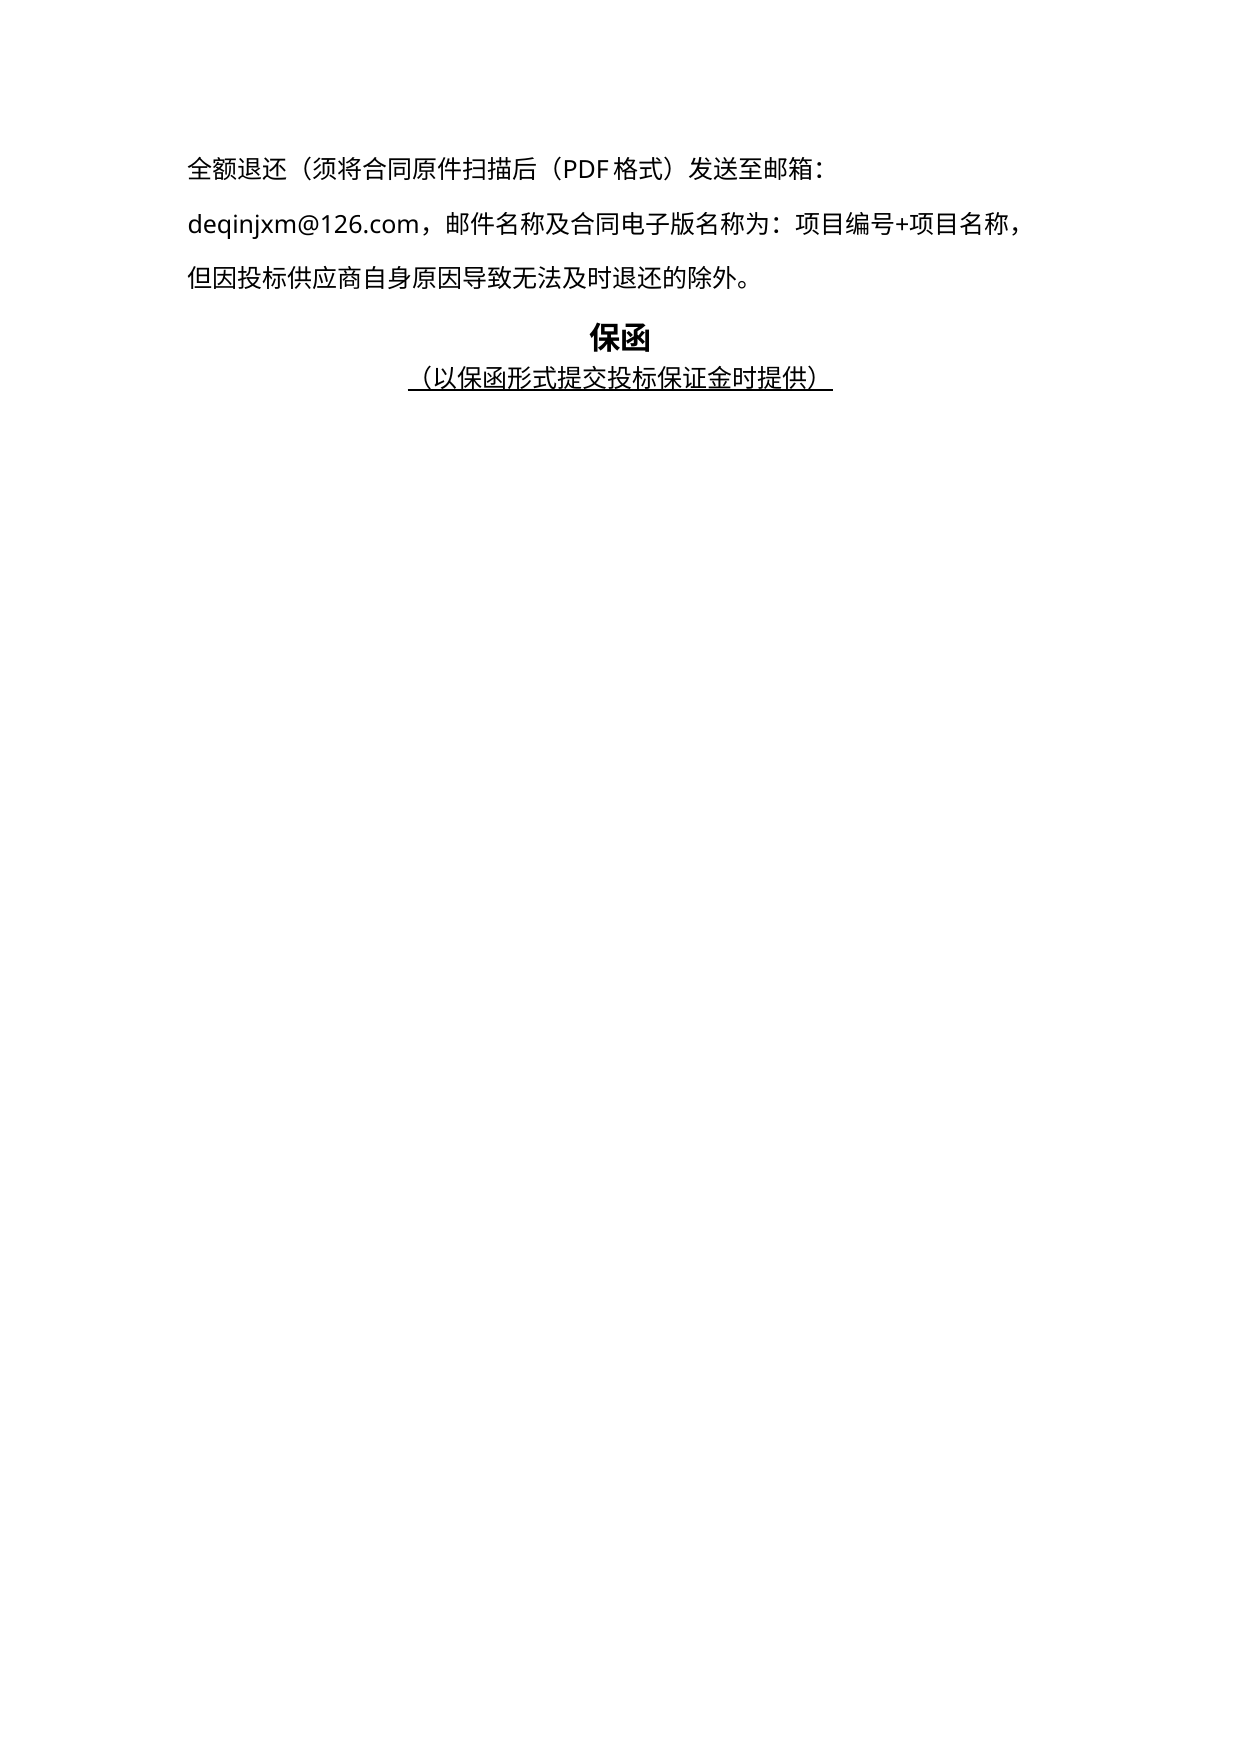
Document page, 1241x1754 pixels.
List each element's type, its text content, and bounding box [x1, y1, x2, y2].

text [187, 150, 1053, 295]
text 保函 [187, 313, 1053, 358]
text （以保函形式提交投标保证金时提供） [187, 358, 1053, 394]
